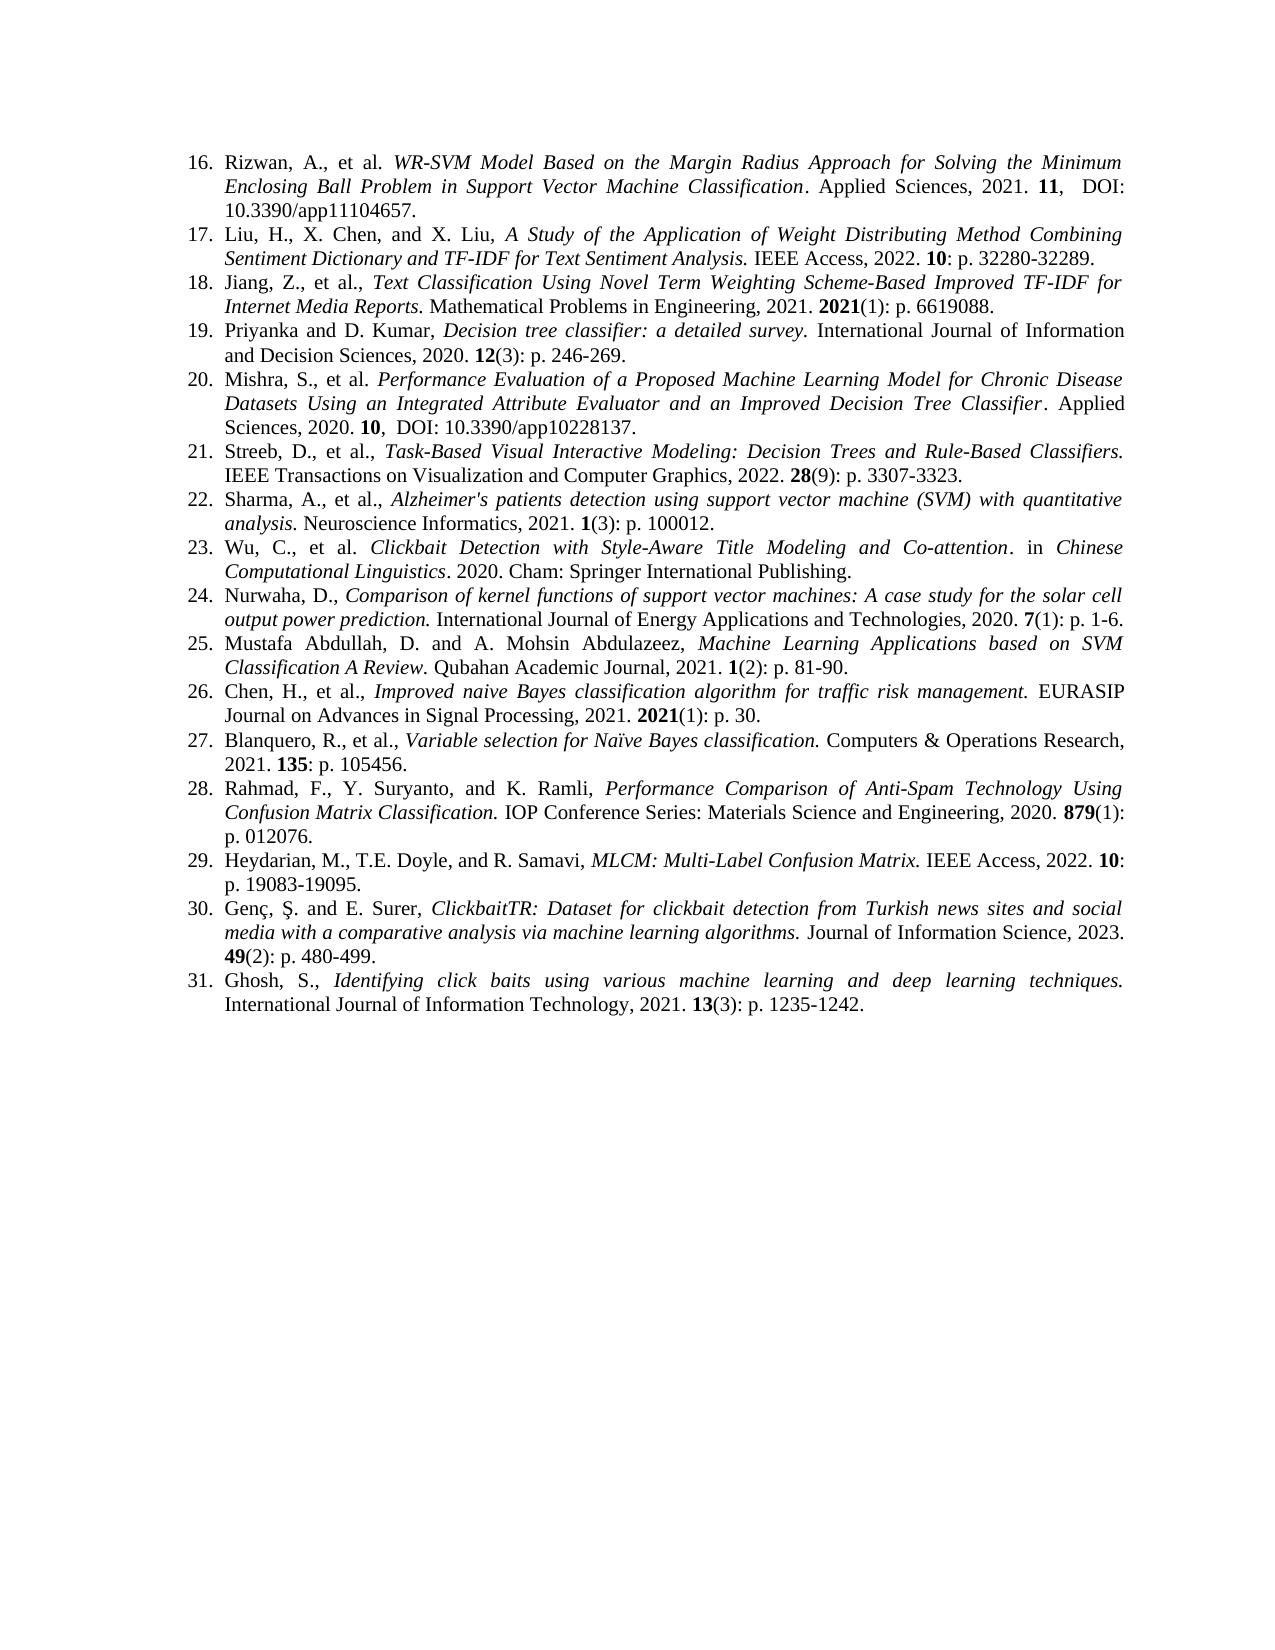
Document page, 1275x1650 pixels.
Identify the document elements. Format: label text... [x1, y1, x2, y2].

text 27. Blanquero, R., et al., Variable selection for Naïve Bayes classification. Computers & Operations Research, 2021. 135: p. 105456. [187, 727, 1125, 776]
text 29. Heydarian, M., T.E. Doyle, and R. Samavi, MLCM: Multi-Label Confusion Matrix. IEEE Access, 2022. 10: p. 19083-19095. [187, 848, 1125, 896]
text 30. Genç, Ş. and E. Surer, ClickbaitTR: Dataset for clickbait detection from Turkish news sites and social media with a comparative analysis via machine learning algorithms. Journal of Information Science, 2023. 49(2): p. 480-499. [187, 896, 1125, 968]
text 16. Rizwan, A., et al. WR-SVM Model Based on the Margin Radius Approach for Solving the Minimum Enclosing Ball Problem in Support Vector Machine Classification. Applied Sciences, 2021. 11, DOI: 10.3390/app11104657. [187, 150, 1125, 222]
text 23. Wu, C., et al. Clickbait Detection with Style-Aware Title Modeling and Co-attention. in Chinese Computational Linguistics. 2020. Cham: Springer International Publishing. [187, 535, 1125, 583]
text 17. Liu, H., X. Chen, and X. Liu, A Study of the Application of Weight Distributing Method Combining Sentiment Dictionary and TF-IDF for Text Sentiment Analysis. IEEE Access, 2022. 10: p. 32280-32289. [187, 222, 1125, 270]
text 19. Priyanka and D. Kumar, Decision tree classifier: a detailed survey. International Journal of Information and Decision Sciences, 2020. 12(3): p. 246-269. [187, 318, 1125, 367]
text 26. Chen, H., et al., Improved naive Bayes classification algorithm for traffic risk management. EURASIP Journal on Advances in Signal Processing, 2021. 2021(1): p. 30. [187, 679, 1125, 727]
text 28. Rahmad, F., Y. Suryanto, and K. Ramli, Performance Comparison of Anti-Spam Technology Using Confusion Matrix Classification. IOP Conference Series: Materials Science and Engineering, 2020. 879(1): p. 012076. [187, 776, 1125, 848]
text 31. Ghosh, S., Identifying click baits using various machine learning and deep learning techniques. International Journal of Information Technology, 2021. 13(3): p. 1235-1242. [187, 968, 1125, 1016]
text 22. Sharma, A., et al., Alzheimer's patients detection using support vector machine (SVM) with quantitative analysis. Neuroscience Informatics, 2021. 1(3): p. 100012. [187, 487, 1125, 535]
text 21. Streeb, D., et al., Task-Based Visual Interactive Modeling: Decision Trees and Rule-Based Classifiers. IEEE Transactions on Visualization and Computer Graphics, 2022. 28(9): p. 3307-3323. [187, 439, 1125, 487]
text 18. Jiang, Z., et al., Text Classification Using Novel Term Weighting Scheme‐Based Improved TF‐IDF for Internet Media Reports. Mathematical Problems in Engineering, 2021. 2021(1): p. 6619088. [187, 270, 1125, 318]
text 25. Mustafa Abdullah, D. and A. Mohsin Abdulazeez, Machine Learning Applications based on SVM Classification A Review. Qubahan Academic Journal, 2021. 1(2): p. 81-90. [187, 631, 1125, 679]
text 24. Nurwaha, D., Comparison of kernel functions of support vector machines: A case study for the solar cell output power prediction. International Journal of Energy Applications and Technologies, 2020. 7(1): p. 1-6. [187, 583, 1125, 631]
text 20. Mishra, S., et al. Performance Evaluation of a Proposed Machine Learning Model for Chronic Disease Datasets Using an Integrated Attribute Evaluator and an Improved Decision Tree Classifier. Applied Sciences, 2020. 10, DOI: 10.3390/app10228137. [187, 367, 1125, 439]
